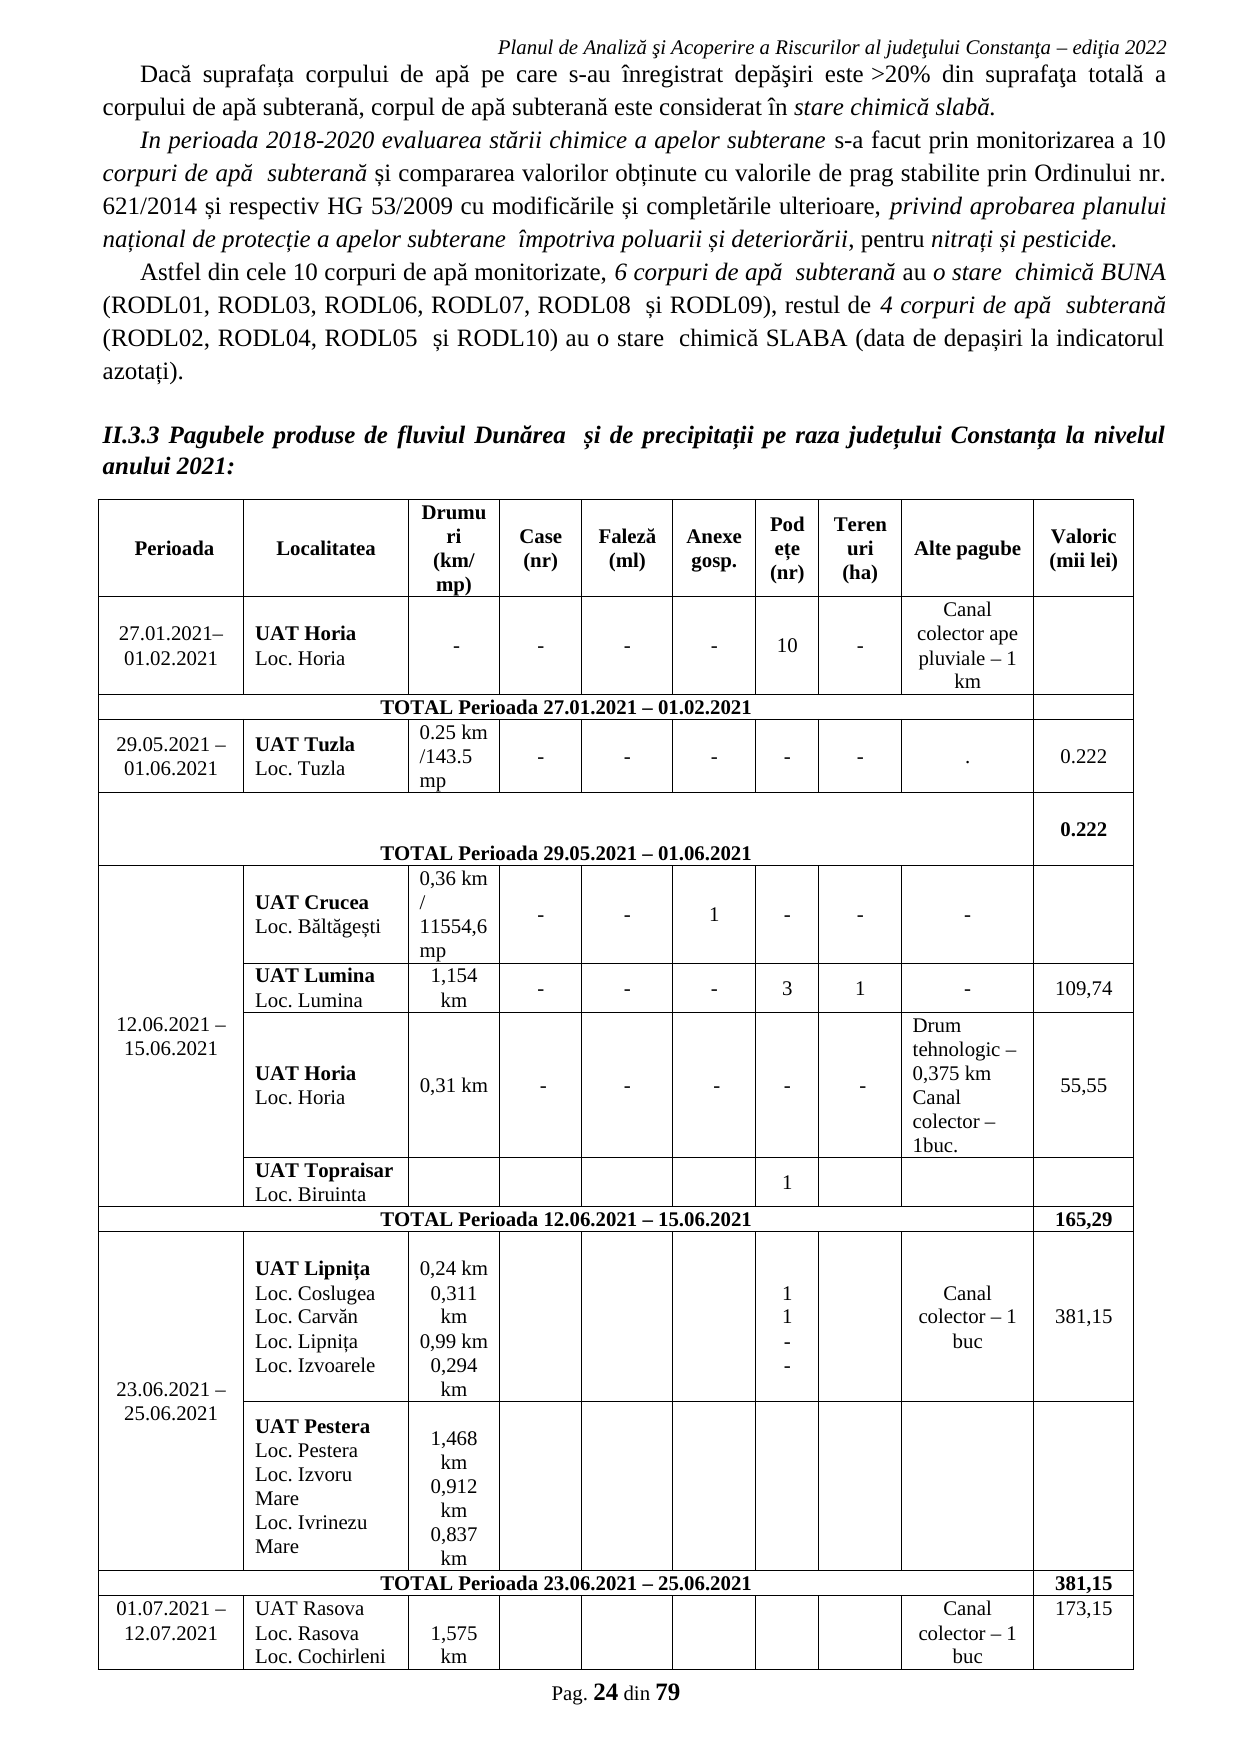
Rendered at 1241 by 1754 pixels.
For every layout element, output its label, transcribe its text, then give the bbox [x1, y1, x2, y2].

table_cell - [409, 597, 499, 693]
text In perioada 2018-2020 evaluarea stării chimice a apelor subterane s-a facut prin monitorizarea a 10 corpuri de apă subterană și compararea valorilor obținute cu valorile de prag stabilite prin Ordinului nr. 621/2014 și respectiv HG 53/2009 cu modificările și completările ulterioare, privind aprobarea planului național de protecție a apelor subterane împotriva poluarii și deteriorării, pentru nitrați și pesticide. [102, 125, 1166, 253]
table_cell [673, 1232, 755, 1401]
table_cell UAT Topraisar Loc. Biruinta [244, 1158, 408, 1206]
table_cell - [673, 964, 755, 1012]
table_cell - [582, 720, 672, 792]
table_cell [582, 1402, 672, 1570]
table_cell 0.222 [1034, 720, 1133, 792]
table_cell 55,55 [1034, 1013, 1133, 1157]
table_cell UAT Horia Loc. Horia [244, 1013, 408, 1157]
table_cell [500, 1402, 581, 1570]
table_cell - [902, 964, 1033, 1012]
table_header Drumuri (km/mp) [409, 500, 499, 596]
table_cell - [673, 1013, 755, 1157]
table_cell 1,575 km 0,992 km [409, 1596, 499, 1668]
table_cell - [819, 597, 901, 693]
table_cell - [500, 866, 581, 962]
table_cell 173,15 [1034, 1596, 1133, 1668]
table_cell - [756, 1013, 818, 1157]
table_cell TOTAL Perioada 27.01.2021 – 01.02.2021 [99, 695, 1033, 719]
table_cell 0.25 km /143.5 mp [409, 720, 499, 792]
table_cell UAT Lumina Loc. Lumina [244, 964, 408, 1012]
table_cell 381,15 [1034, 1232, 1133, 1401]
table_cell [673, 1596, 755, 1668]
table_cell - [582, 964, 672, 1012]
table_cell [756, 1402, 818, 1570]
table_cell - [500, 964, 581, 1012]
table_cell [1034, 597, 1133, 693]
table_cell [673, 1402, 755, 1570]
table_cell [582, 1596, 672, 1668]
table_cell - [673, 720, 755, 792]
table_cell 109,74 [1034, 964, 1133, 1012]
table_cell - [500, 720, 581, 792]
table_cell 1 [756, 1158, 818, 1206]
table_cell 1 [673, 866, 755, 962]
table_cell UAT Rasova Loc. Rasova Loc. Cochirleni [244, 1596, 408, 1668]
table_cell - [582, 1013, 672, 1157]
table_cell 12.06.2021 – 15.06.2021 [99, 866, 243, 1206]
table_cell [819, 1232, 901, 1401]
table_cell [819, 1596, 901, 1668]
table_header Podețe (nr) [756, 500, 818, 596]
table_cell 01.07.2021 – 12.07.2021 [99, 1596, 243, 1668]
table_cell - [500, 597, 581, 693]
table_cell UAT Pestera Loc. Pestera Loc. Izvoru Mare Loc. Ivrinezu Mare [244, 1402, 408, 1570]
table_cell [582, 1158, 672, 1206]
table_header Alte pagube [902, 500, 1033, 596]
table_cell [819, 1158, 901, 1206]
table_header Faleză (ml) [582, 500, 672, 596]
table_cell [673, 1158, 755, 1206]
table_cell - [582, 597, 672, 693]
table_cell - [756, 720, 818, 792]
table_cell [582, 1232, 672, 1401]
table_cell 1 [819, 964, 901, 1012]
table_cell [1034, 866, 1133, 962]
table_cell UAT Tuzla Loc. Tuzla [244, 720, 408, 792]
table_cell 0,31 km [409, 1013, 499, 1157]
table_cell [1034, 695, 1133, 719]
table_cell [756, 1596, 818, 1668]
table_cell - [673, 597, 755, 693]
table_cell TOTAL Perioada 12.06.2021 – 15.06.2021 [99, 1207, 1033, 1231]
table_cell 0,24 km 0,311 km 0,99 km 0,294 km [409, 1232, 499, 1401]
table_cell - [819, 720, 901, 792]
list II.3.3 Pagubele produse de fluviul Dunărea și de precipitații pe raza județului Constanța la nivelul anului 2021: [102, 420, 1166, 480]
table_cell 1,468 km 0,912 km 0,837 km [409, 1402, 499, 1570]
table_header Valoric (mii lei) [1034, 500, 1133, 596]
table_header Terenuri (ha) [819, 500, 901, 596]
table_cell UAT Crucea Loc. Băltăgești [244, 866, 408, 962]
table_cell [1034, 1402, 1133, 1570]
table_cell - [819, 1013, 901, 1157]
table_cell [409, 1158, 499, 1206]
table_cell 23.06.2021 – 25.06.2021 [99, 1232, 243, 1570]
table_cell TOTAL Perioada 23.06.2021 – 25.06.2021 [99, 1571, 1033, 1595]
table_cell - [500, 1013, 581, 1157]
table_cell [819, 1402, 901, 1570]
table_cell UAT Lipnița Loc. Coslugea Loc. Carvăn Loc. Lipnița Loc. Izvoarele [244, 1232, 408, 1401]
table_cell 165,29 [1034, 1207, 1133, 1231]
table_header Case (nr) [500, 500, 581, 596]
table_cell . [902, 720, 1033, 792]
table_cell TOTAL Perioada 29.05.2021 – 01.06.2021 [99, 793, 1033, 865]
table_cell Canal colector ape pluviale – 1 km [902, 597, 1033, 693]
table_cell [500, 1158, 581, 1206]
table_cell 381,15 [1034, 1571, 1133, 1595]
table_cell - [902, 866, 1033, 962]
table_cell 0.222 [1034, 793, 1133, 865]
table_cell 10 [756, 597, 818, 693]
table_header Anexe gosp. [673, 500, 755, 596]
table_cell 1 1 - - [756, 1232, 818, 1401]
table_cell - [756, 866, 818, 962]
text Dacă suprafața corpului de apă pe care s-au înregistrat depăşiri este >20% din suprafaţa totală a corpului de apă subterană, corpul de apă subterană este considerat în stare chimică slabă. [102, 59, 1166, 121]
table_cell 0,36 km / 11554,6mp [409, 866, 499, 962]
table_cell [902, 1402, 1033, 1570]
table_header Perioada [99, 500, 243, 596]
table_cell UAT Horia Loc. Horia [244, 597, 408, 693]
table_cell [1034, 1158, 1133, 1206]
table_cell Canal colector – 1 buc [902, 1232, 1033, 1401]
table_cell 1,154 km [409, 964, 499, 1012]
table_cell [500, 1232, 581, 1401]
table_cell 27.01.2021–01.02.2021 [99, 597, 243, 693]
table_cell Canal colector – 1 buc [902, 1596, 1033, 1668]
text Astfel din cele 10 corpuri de apă monitorizate, 6 corpuri de apă subterană au o stare chimică BUNA (RODL01, RODL03, RODL06, RODL07, RODL08 și RODL09), restul de 4 corpuri de apă subterană (RODL02, RODL04, RODL05 și RODL10) au o stare chimică SLABA (data de depașiri la indicatorul azotați). [102, 257, 1166, 385]
table_cell - [582, 866, 672, 962]
table_cell 29.05.2021 – 01.06.2021 [99, 720, 243, 792]
table_cell [500, 1596, 581, 1668]
table_cell 3 [756, 964, 818, 1012]
table_cell [902, 1158, 1033, 1206]
table_cell Drum tehnologic – 0,375 km Canal colector – 1buc. [902, 1013, 1033, 1157]
table_header Localitatea [244, 500, 408, 596]
table_cell - [819, 866, 901, 962]
